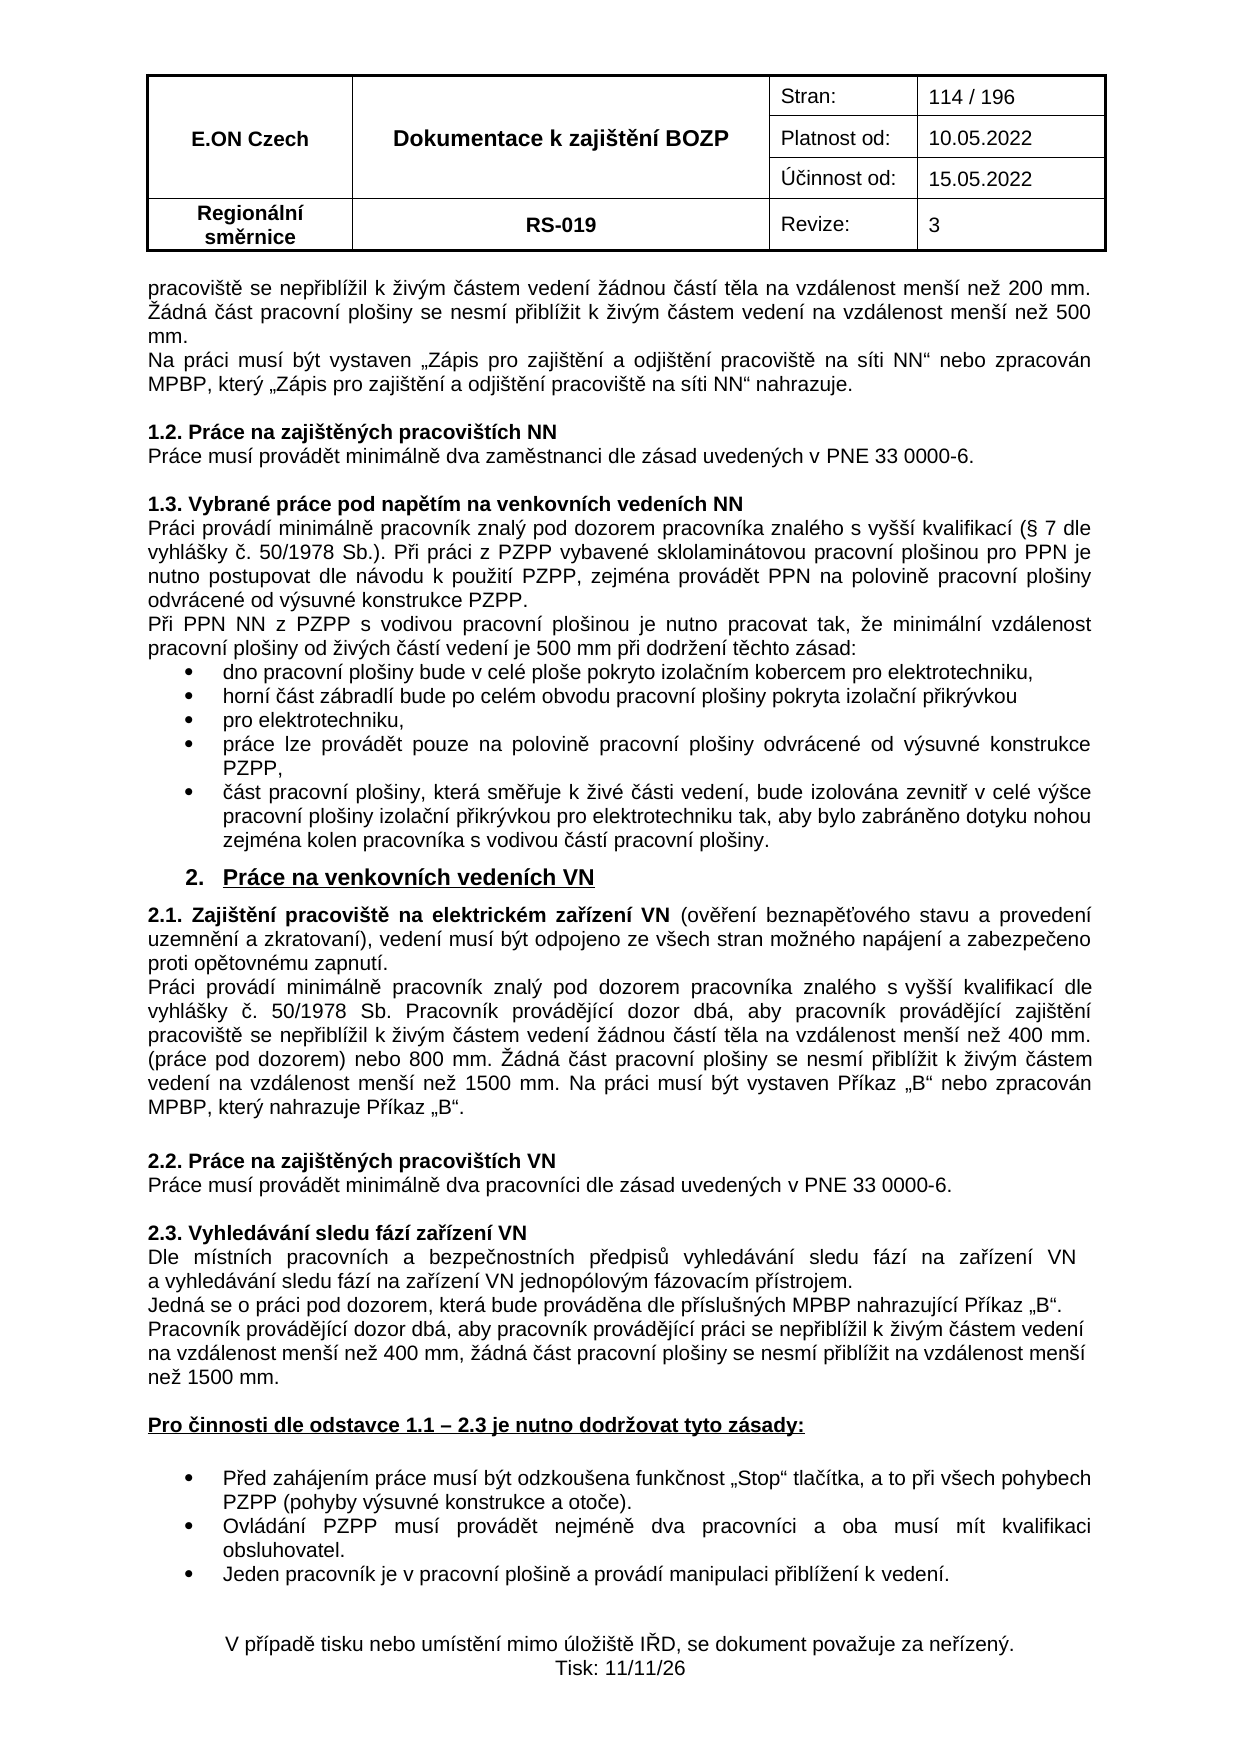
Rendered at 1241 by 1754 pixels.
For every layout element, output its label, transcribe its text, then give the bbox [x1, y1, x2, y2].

text Práci provádí minimálně pracovník znalý pod dozorem pracovníka znalého s vyšší kvalifikací dle vyhlášky č. 50/1978 Sb. Pracovník provádějící dozor dbá, aby pracovník provádějící zajištění pracoviště se nepřiblížil k živým částem vedení žádnou částí těla na vzdálenost menší než 400 mm.(práce pod dozorem) nebo 800 mm. Žádná část pracovní plošiny se nesmí přiblížit k živým částem vedení na vzdálenost menší než 1500 mm. Na práci musí být vystaven Příkaz „B“ nebo zpracován MPBP, který nahrazuje Příkaz „B“. [148, 975, 1092, 1119]
text Práce musí provádět minimálně dva zaměstnanci dle zásad uvedených v PNE 33 0000-6. [148, 444, 1092, 468]
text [148, 276, 1092, 348]
text Jedná se o práci pod dozorem, která bude prováděna dle příslušných MPBP nahrazující Příkaz „B“. Pracovník provádějící dozor dbá, aby pracovník provádějící práci se nepřiblížil k živým částem vedení na vzdálenost menší než 400 mm, žádná část pracovní plošiny se nesmí přiblížit na vzdálenost menší než 1500 mm. [148, 1293, 1092, 1388]
text Pro činnosti dle odstavce 1.1 – 2.3 je nutno dodržovat tyto zásady: [148, 1412, 1092, 1436]
text Dle místních pracovních a bezpečnostních předpisů vyhledávání sledu fází na zařízení VN a vyhledávání sledu fází na zařízení VN jednopólovým fázovacím přístrojem. [148, 1245, 1092, 1293]
list dno pracovní plošiny bude v celé ploše pokryto izolačním kobercem pro elektrotechniku, [185, 659, 1092, 683]
text Práci provádí minimálně pracovník znalý pod dozorem pracovníka znalého s vyšší kvalifikací (§ 7 dle vyhlášky č. 50/1978 Sb.). Při práci z PZPP vybavené sklolaminátovou pracovní plošinou pro PPN je nutno postupovat dle návodu k použití PZPP, zejména provádět PPN na polovině pracovní plošiny odvrácené od výsuvné konstrukce PZPP. [148, 516, 1092, 612]
text 2.2. Práce na zajištěných pracovištích VN [148, 1149, 1092, 1173]
title Práce na venkovních vedeních VN [185, 864, 1092, 891]
text Při PPN NN z PZPP s vodivou pracovní plošinou je nutno pracovat tak, že minimální vzdálenost pracovní plošiny od živých částí vedení je 500 mm při dodržení těchto zásad: [148, 612, 1092, 659]
list Před zahájením práce musí být odzkoušena funkčnost „Stop“ tlačítka, a to při všech pohybech PZPP (pohyby výsuvné konstrukce a otoče). [185, 1466, 1092, 1513]
text 2.3. Vyhledávání sledu fází zařízení VN [148, 1221, 1092, 1245]
list část pracovní plošiny, která směřuje k živé části vedení, bude izolována zevnitř v celé výšce pracovní plošiny izolační přikrývkou pro elektrotechniku tak, aby bylo zabráněno dotyku nohou zejména kolen pracovníka s vodivou částí pracovní plošiny. [185, 780, 1092, 852]
text 1.2. Práce na zajištěných pracovištích NN [148, 420, 1092, 444]
list Ovládání PZPP musí provádět nejméně dva pracovníci a oba musí mít kvalifikaci obsluhovatel. [185, 1513, 1092, 1562]
list Jeden pracovník je v pracovní plošině a provádí manipulaci přiblížení k vedení. [185, 1562, 1092, 1586]
text Na práci musí být vystaven „Zápis pro zajištění a odjištění pracoviště na síti NN“ nebo zpracován MPBP, který „Zápis pro zajištění a odjištění pracoviště na síti NN“ nahrazuje. [148, 348, 1092, 396]
text Práce musí provádět minimálně dva pracovníci dle zásad uvedených v PNE 33 0000-6. [148, 1173, 1092, 1197]
list práce lze provádět pouze na polovině pracovní plošiny odvrácené od výsuvné konstrukce PZPP, [185, 732, 1092, 780]
text 1.3. Vybrané práce pod napětím na venkovních vedeních NN [148, 492, 1092, 516]
list pro elektrotechniku, [185, 708, 1092, 732]
list horní část zábradlí bude po celém obvodu pracovní plošiny pokryta izolační přikrývkou [185, 683, 1092, 708]
text 2.1. Zajištění pracoviště na elektrickém zařízení VN (ověření beznapěťového stavu a provedení uzemnění a zkratovaní), vedení musí být odpojeno ze všech stran možného napájení a zabezpečeno proti opětovnému zapnutí. [148, 903, 1092, 975]
